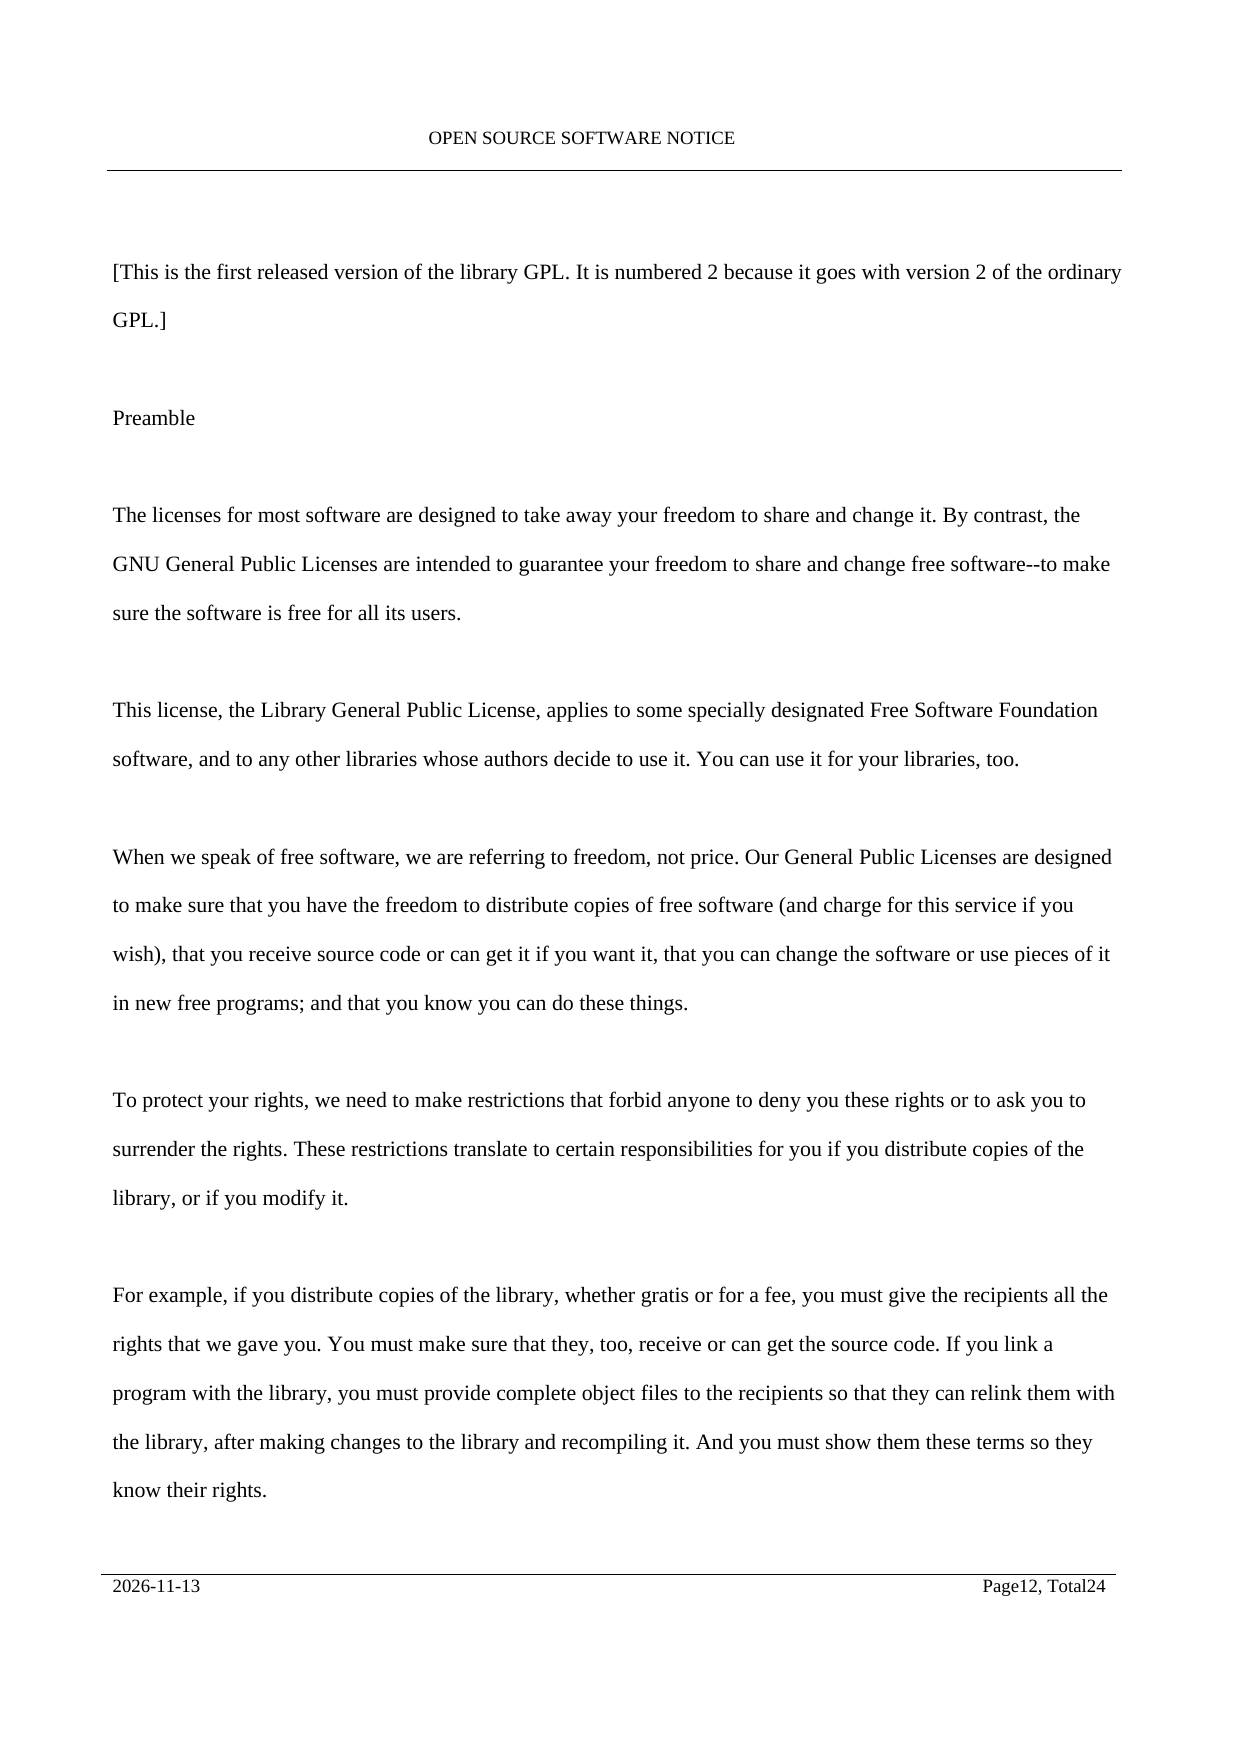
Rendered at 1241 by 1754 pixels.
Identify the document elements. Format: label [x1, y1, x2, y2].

text [112, 206, 1128, 1506]
